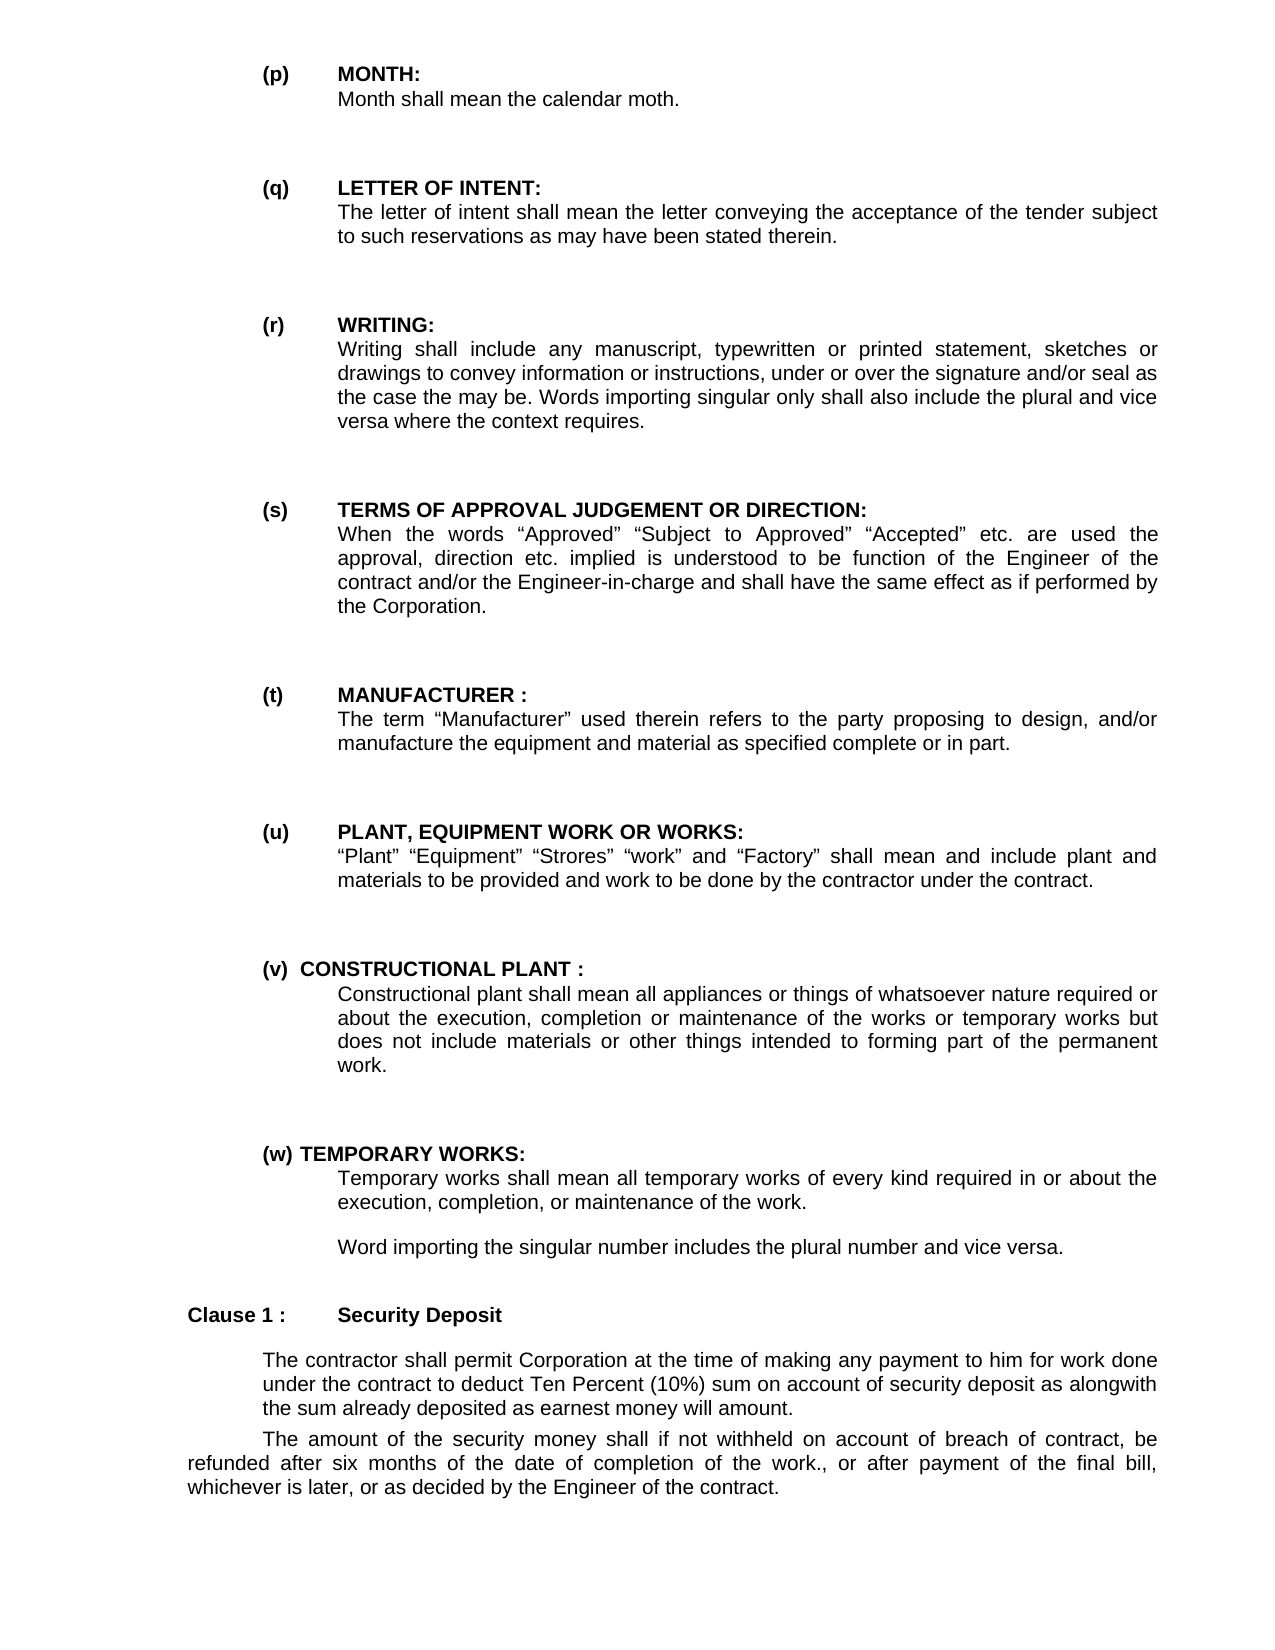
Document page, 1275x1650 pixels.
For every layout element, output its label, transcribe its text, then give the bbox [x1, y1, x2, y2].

text Constructional plant shall mean all appliances or things of whatsoever nature required or about the execution, completion or maintenance of the works or temporary works but does not include materials or other things intended to forming part of the permanent work. [337, 981, 1160, 1077]
subtitle TERMS OF APPROVAL JUDGEMENT OR DIRECTION: [262, 498, 1183, 522]
subtitle Clause 1 : Security Deposit [187, 1303, 1183, 1327]
subtitle CONSTRUCTIONAL PLANT : [262, 957, 1183, 981]
text Word importing the singular number includes the plural number and vice versa. [337, 1235, 1183, 1259]
text When the words “Approved” “Subject to Approved” “Accepted” etc. are used the approval, direction etc. implied is understood to be function of the Engineer of the contract and/or the Engineer-in-charge and shall have the same effect as if performed by the Corporation. [337, 522, 1160, 618]
text Temporary works shall mean all temporary works of every kind required in or about the execution, completion, or maintenance of the work. [337, 1166, 1159, 1214]
subtitle TEMPORARY WORKS: [262, 1142, 1183, 1166]
subtitle LETTER OF INTENT: [262, 176, 1183, 200]
text The amount of the security money shall if not withheld on account of breach of contract, be refunded after six months of the date of completion of the work., or after payment of the final bill, whichever is later, or as decided by the Engineer of the contract. [187, 1427, 1159, 1499]
subtitle MANUFACTURER : [262, 683, 1183, 707]
subtitle PLANT, EQUIPMENT WORK OR WORKS: [262, 820, 1183, 844]
text The letter of intent shall mean the letter conveying the acceptance of the tender subject to such reservations as may have been stated therein. [337, 200, 1160, 248]
text The contractor shall permit Corporation at the time of making any payment to him for work done under the contract to deduct Ten Percent (10%) sum on account of security deposit as alongwith the sum already deposited as earnest money will amount. [262, 1348, 1159, 1420]
text The term “Manufacturer” used therein refers to the party proposing to design, and/or manufacture the equipment and material as specified complete or in part. [337, 707, 1159, 755]
text Month shall mean the calendar moth. [337, 87, 1183, 111]
text Writing shall include any manuscript, typewritten or printed statement, sketches or drawings to convey information or instructions, under or over the signature and/or seal as the case the may be. Words importing singular only shall also include the plural and vice versa where the context requires. [337, 337, 1159, 433]
subtitle WRITING: [262, 313, 1183, 337]
subtitle MONTH: [262, 62, 1183, 86]
text “Plant” “Equipment” “Strores” “work” and “Factory” shall mean and include plant and materials to be provided and work to be done by the contractor under the contract. [337, 844, 1158, 892]
